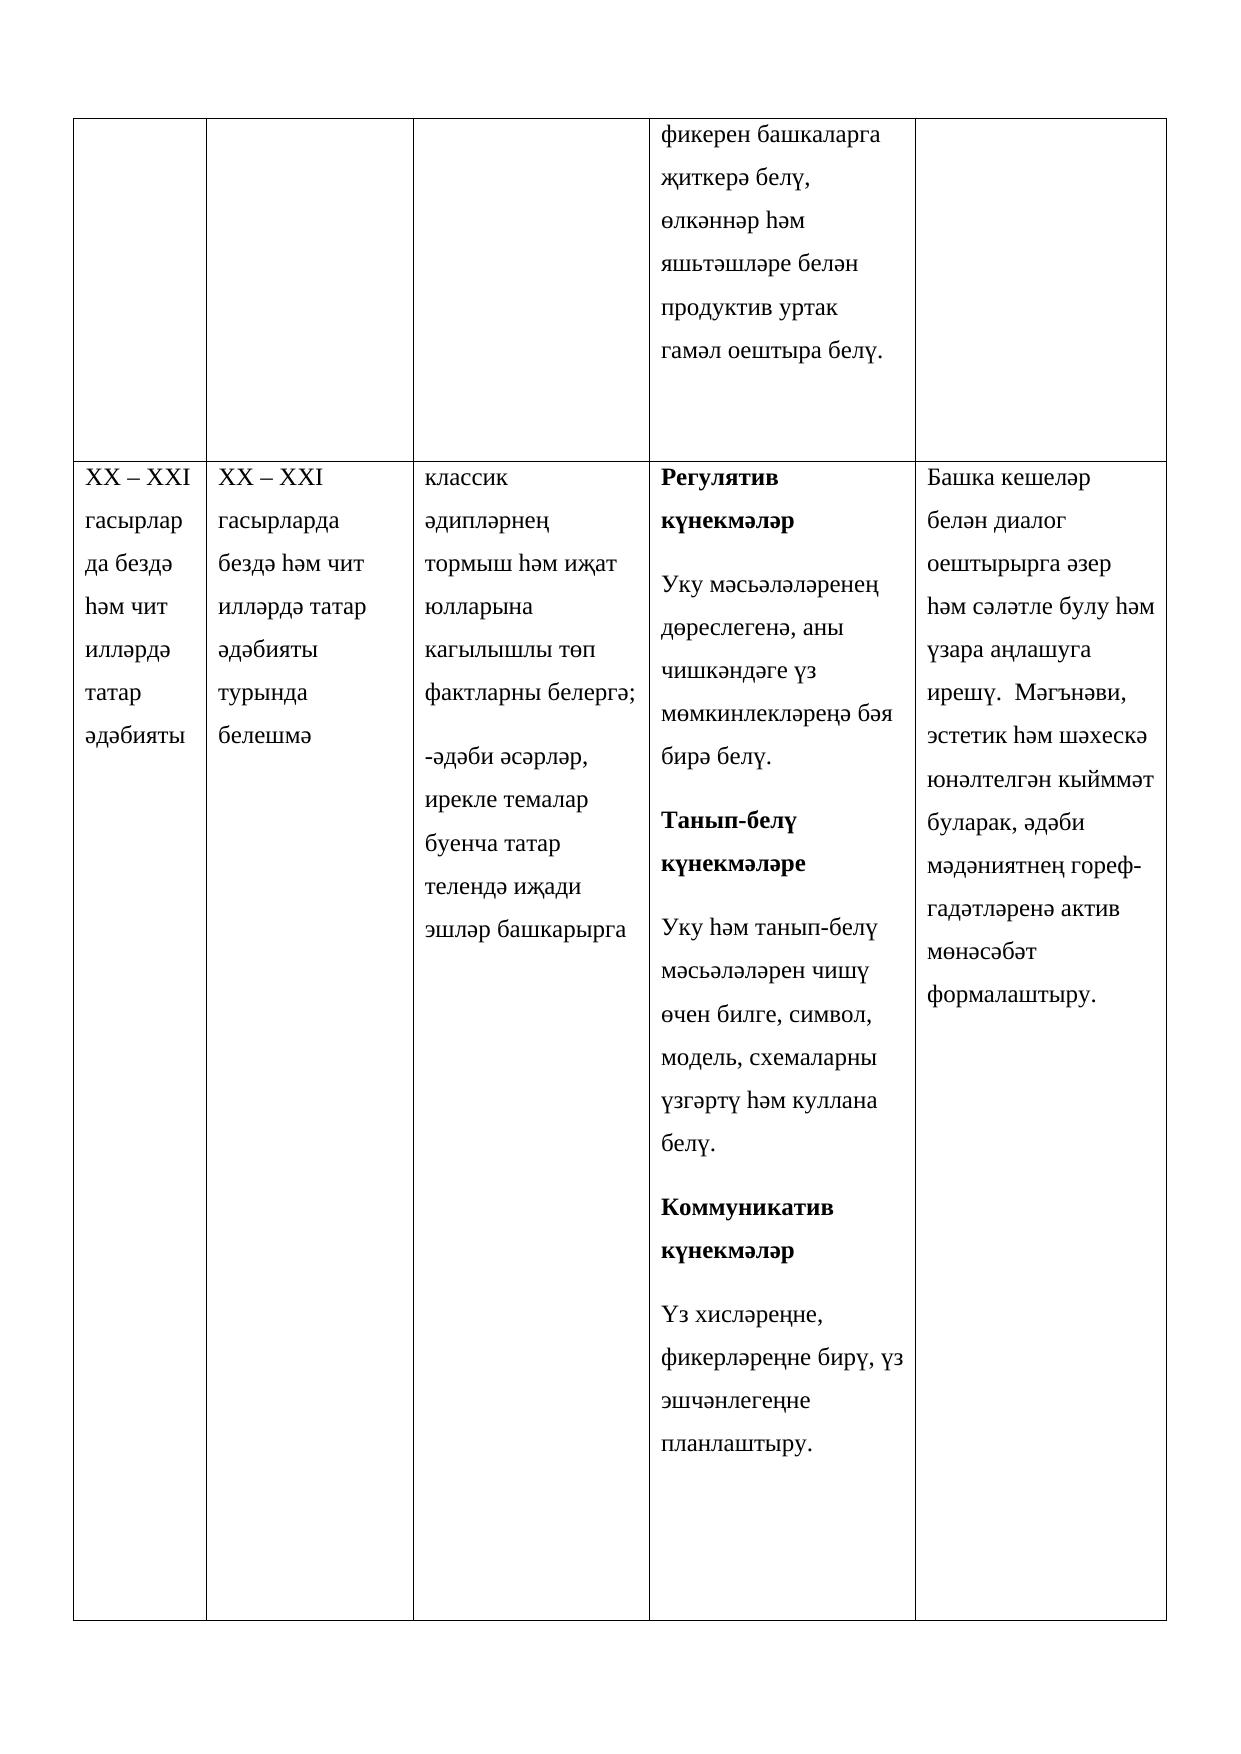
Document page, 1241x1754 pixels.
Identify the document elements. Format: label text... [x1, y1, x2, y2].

table_cell Регулятив күнекмәләр Уку мәсьәләләренең дөреслегенә, аны чишкәндәге үз мөмкинлекләреңә бәя бирә белү. Танып-белү күнекмәләре Уку һәм танып-белү мәсьәләләрен чишү өчен билге, символ, модель, схемаларны үзгәртү һәм куллана белү. Коммуникатив күнекмәләр Үз хисләреңне, фикерләреңне бирү, үз эшчәнлегеңне планлаштыру. [650, 462, 915, 1620]
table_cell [650, 119, 915, 461]
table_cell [207, 119, 413, 461]
table_cell Башка кешеләр белән диалог оештырырга әзер һәм сәләтле булу һәм үзара аңлашуга ирешү. Мәгънәви, эстетик һәм шәхескә юнәлтелгән кыйммәт буларак, әдәби мәдәниятнең гореф-гадәтләренә актив мөнәсәбәт формалаштыру. [916, 462, 1166, 1620]
table_cell XX – XXI гасырларда бездә һәм чит илләрдә татар әдәбияты турында белешмә [207, 462, 413, 1620]
table_cell классик әдипләрнең тормыш һәм иҗат юлларына кагылышлы төп фактларны белергә; -әдәби әсәрләр, ирекле темалар буенча татар телендә иҗади эшләр башкарырга [414, 462, 649, 1620]
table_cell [414, 119, 649, 461]
table_cell XX – XXI гасырларда бездә һәм чит илләрдә татар әдәбияты [74, 462, 206, 1620]
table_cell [916, 119, 1166, 461]
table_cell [74, 119, 206, 461]
